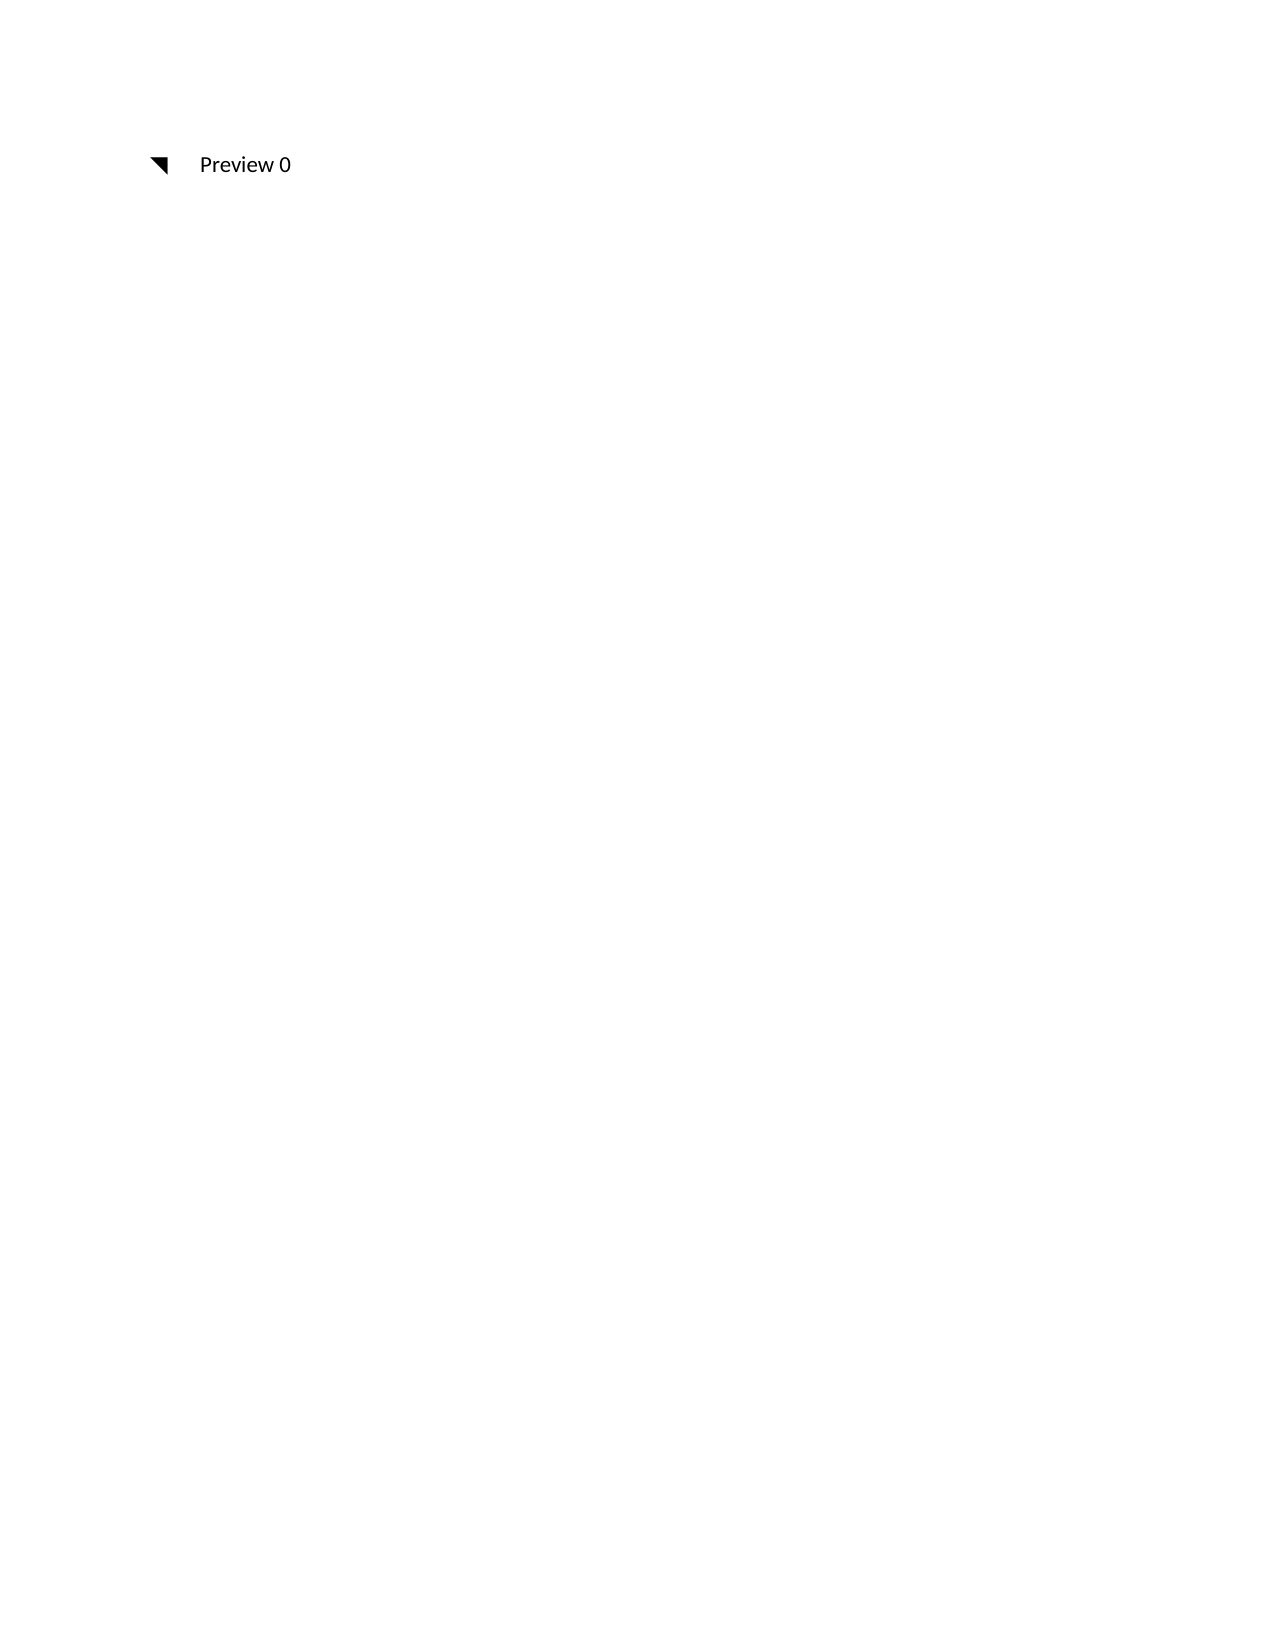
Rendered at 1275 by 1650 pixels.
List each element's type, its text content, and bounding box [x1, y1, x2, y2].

list Preview 0 [150, 150, 1125, 178]
